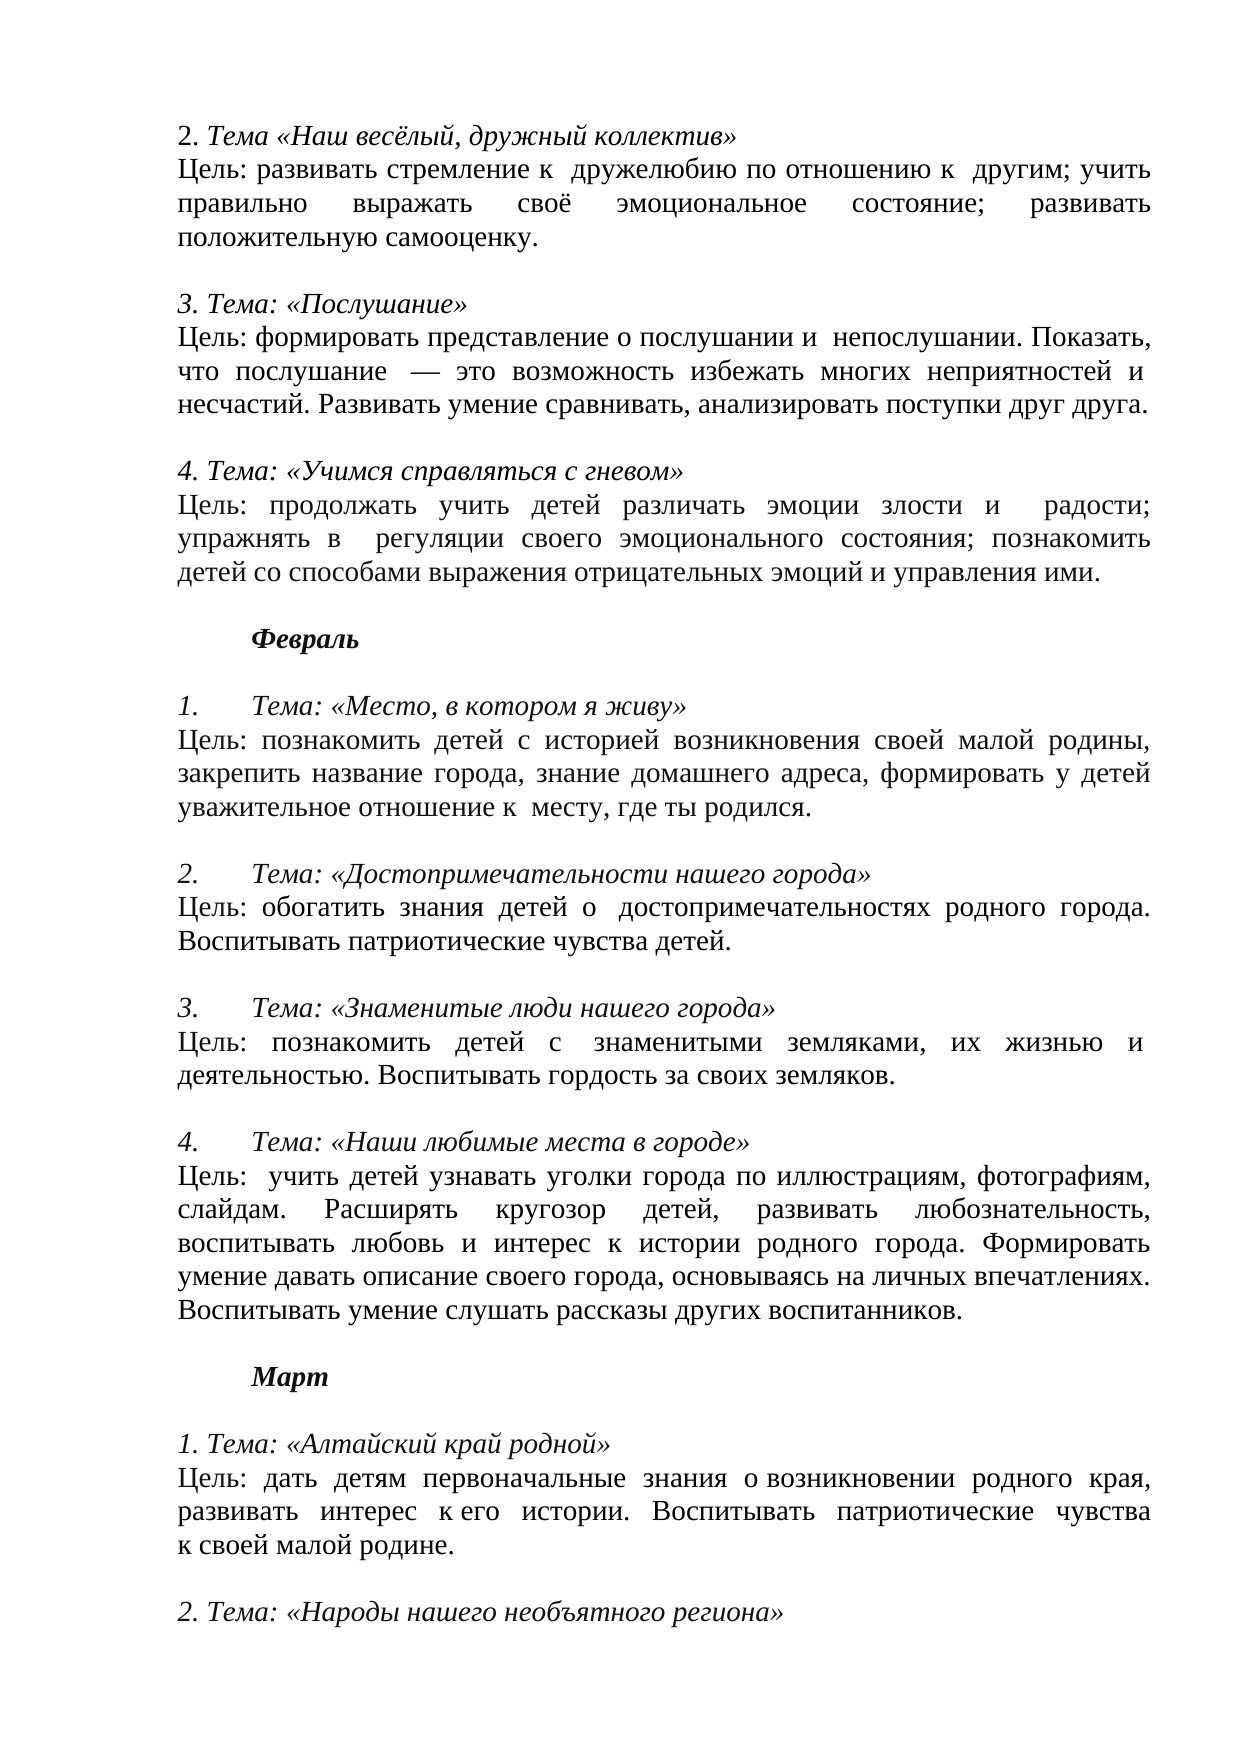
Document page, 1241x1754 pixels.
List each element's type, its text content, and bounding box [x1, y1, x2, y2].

text 3. Тема: «Послушание» [177, 286, 1152, 319]
text Цель: дать детям первоначальные знания о возникновении родного края, развивать интерес к его истории. Воспитывать патриотические чувства к своей малой родине. [177, 1460, 1152, 1560]
text Цель: учить детей узнавать уголки города по иллюстрациям, фотографиям, слайдам. Расширять кругозор детей, развивать любознательность, воспитывать любовь и интерес к истории родного города. Формировать умение давать описание своего города, основываясь на личных впечатлениях. Воспитывать умение слушать рассказы других воспитанников. [177, 1158, 1152, 1326]
text 2. Тема «Наш весёлый, дружный коллектив» [177, 118, 1152, 152]
text Март [177, 1359, 1152, 1393]
text Цель: познакомить детей с историей возникновения своей малой родины, закрепить название города, знание домашнего адреса, формировать у детей уважительное отношение к месту, где ты родился. [177, 722, 1152, 822]
list Тема: «Наши любимые места в городе» [177, 1124, 1152, 1158]
list Тема: «Место, в котором я живу» [177, 688, 1152, 722]
text 2. Тема: «Народы нашего необъятного региона» [177, 1594, 1152, 1627]
text Цель: развивать стремление к дружелюбию по отношению к другим; учить правильно выражать своё эмоциональное состояние; развивать положительную самооценку. [177, 152, 1152, 252]
text 4. Тема: «Учимся справляться с гневом» [177, 453, 1152, 487]
text Цель: обогатить знания детей о достопримечательностях родного города. Воспитывать патриотические чувства детей. [177, 889, 1152, 957]
text 1. Тема: «Алтайский край родной» [177, 1426, 1152, 1460]
text Цель: формировать представление о послушании и непослушании. Показать, что послушание — это возможность избежать многих неприятностей и несчастий. Развивать умение сравнивать, анализировать поступки друг друга. [177, 319, 1152, 420]
list Тема: «Достопримечательности нашего города» [177, 856, 1152, 889]
text Цель: познакомить детей с знаменитыми земляками, их жизнью и деятельностью. Воспитывать гордость за своих земляков. [177, 1024, 1152, 1091]
list Тема: «Знаменитые люди нашего города» [177, 990, 1152, 1024]
text Цель: продолжать учить детей различать эмоции злости и радости; упражнять в регуляции своего эмоционального состояния; познакомить детей со способами выражения отрицательных эмоций и управления ими. [177, 487, 1152, 588]
text Февраль [177, 621, 1152, 655]
